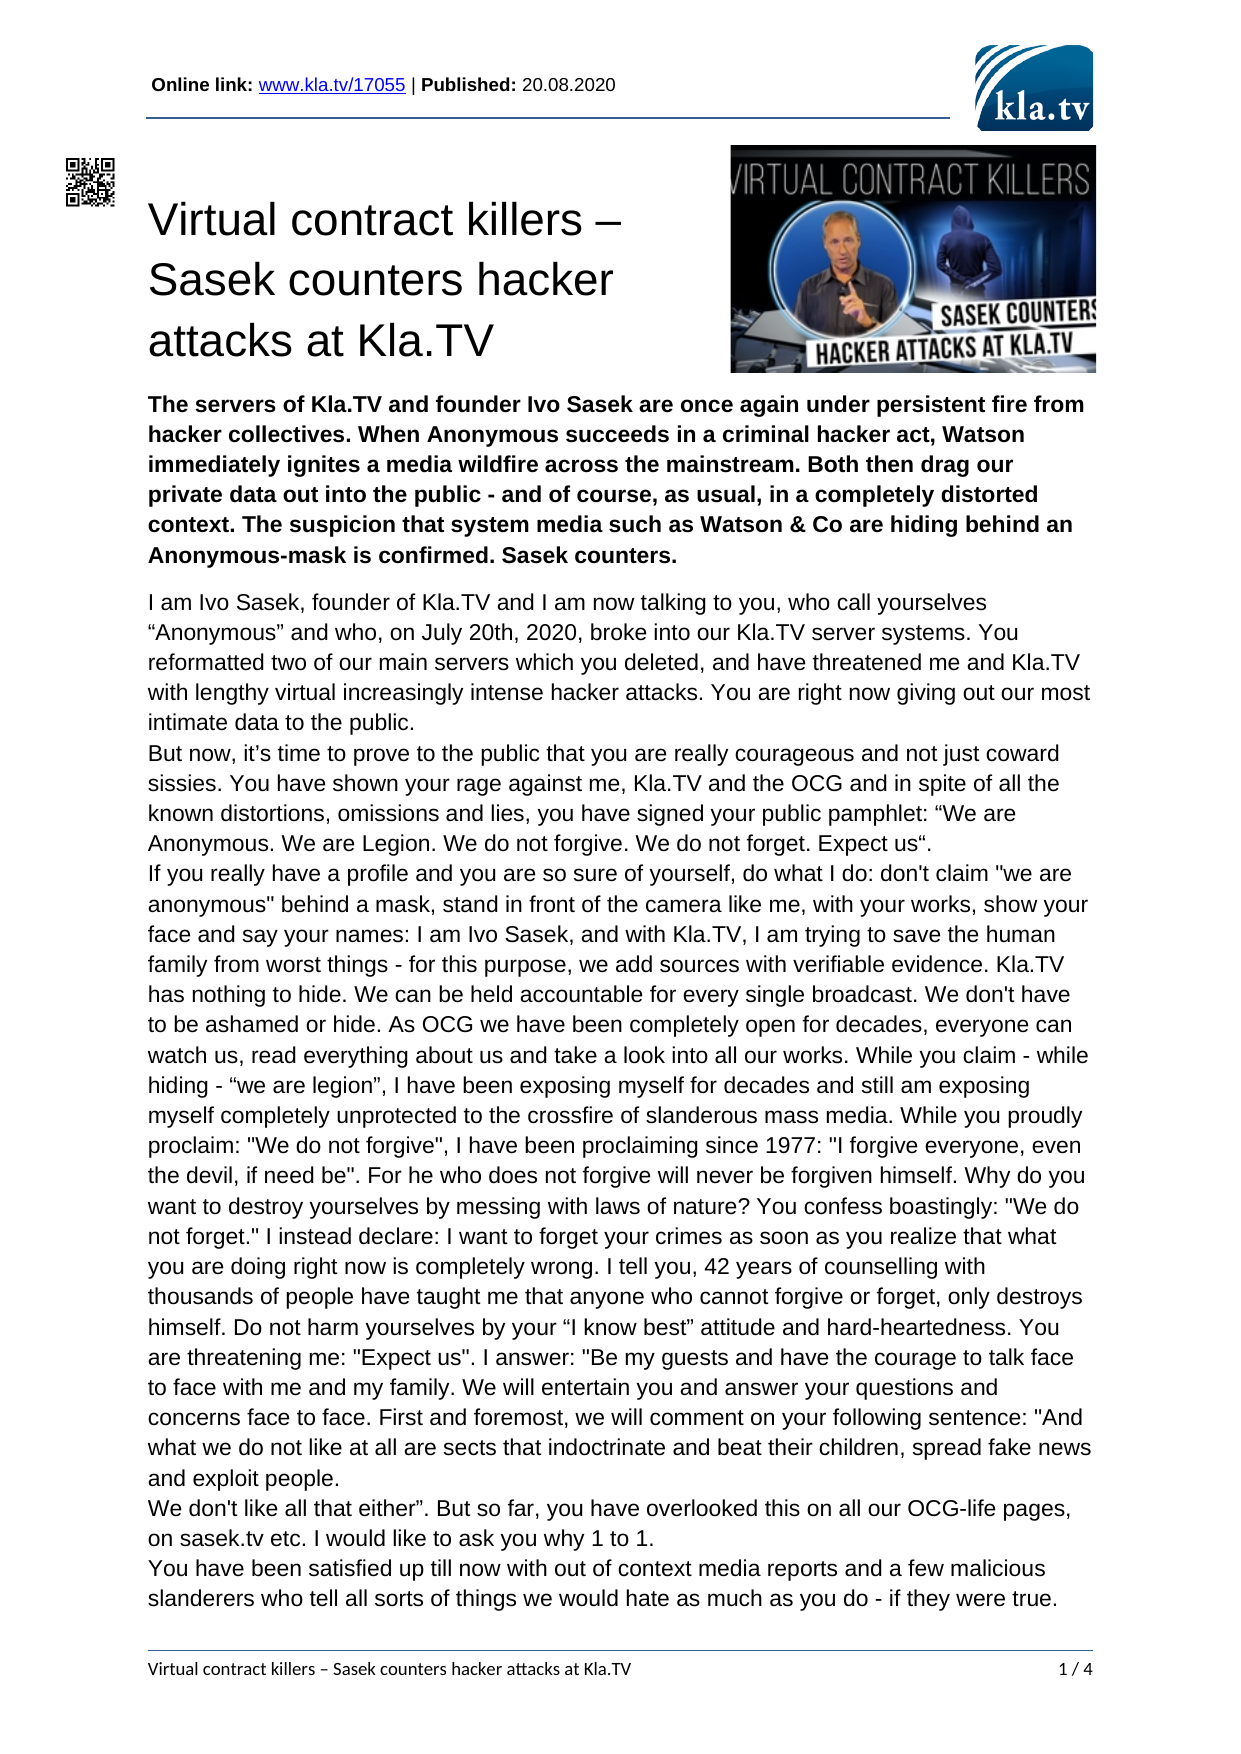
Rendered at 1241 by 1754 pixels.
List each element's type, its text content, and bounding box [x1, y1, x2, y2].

text Virtual contract killers – Sasek counters hacker attacks at Kla.TV [148, 192, 1093, 366]
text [148, 588, 1093, 1612]
text The servers of Kla.TV and founder Ivo Sasek are once again under persistent fire from hacker collectives. When Anonymous succeeds in a criminal hacker act, Watson immediately ignites a media wildfire across the mainstream. Both then drag our private data out into the public - and of course, as usual, in a completely distorted context. The suspicion that system media such as Watson & Co are hiding behind an Anonymous-mask is confirmed. Sasek counters. [148, 391, 1093, 568]
